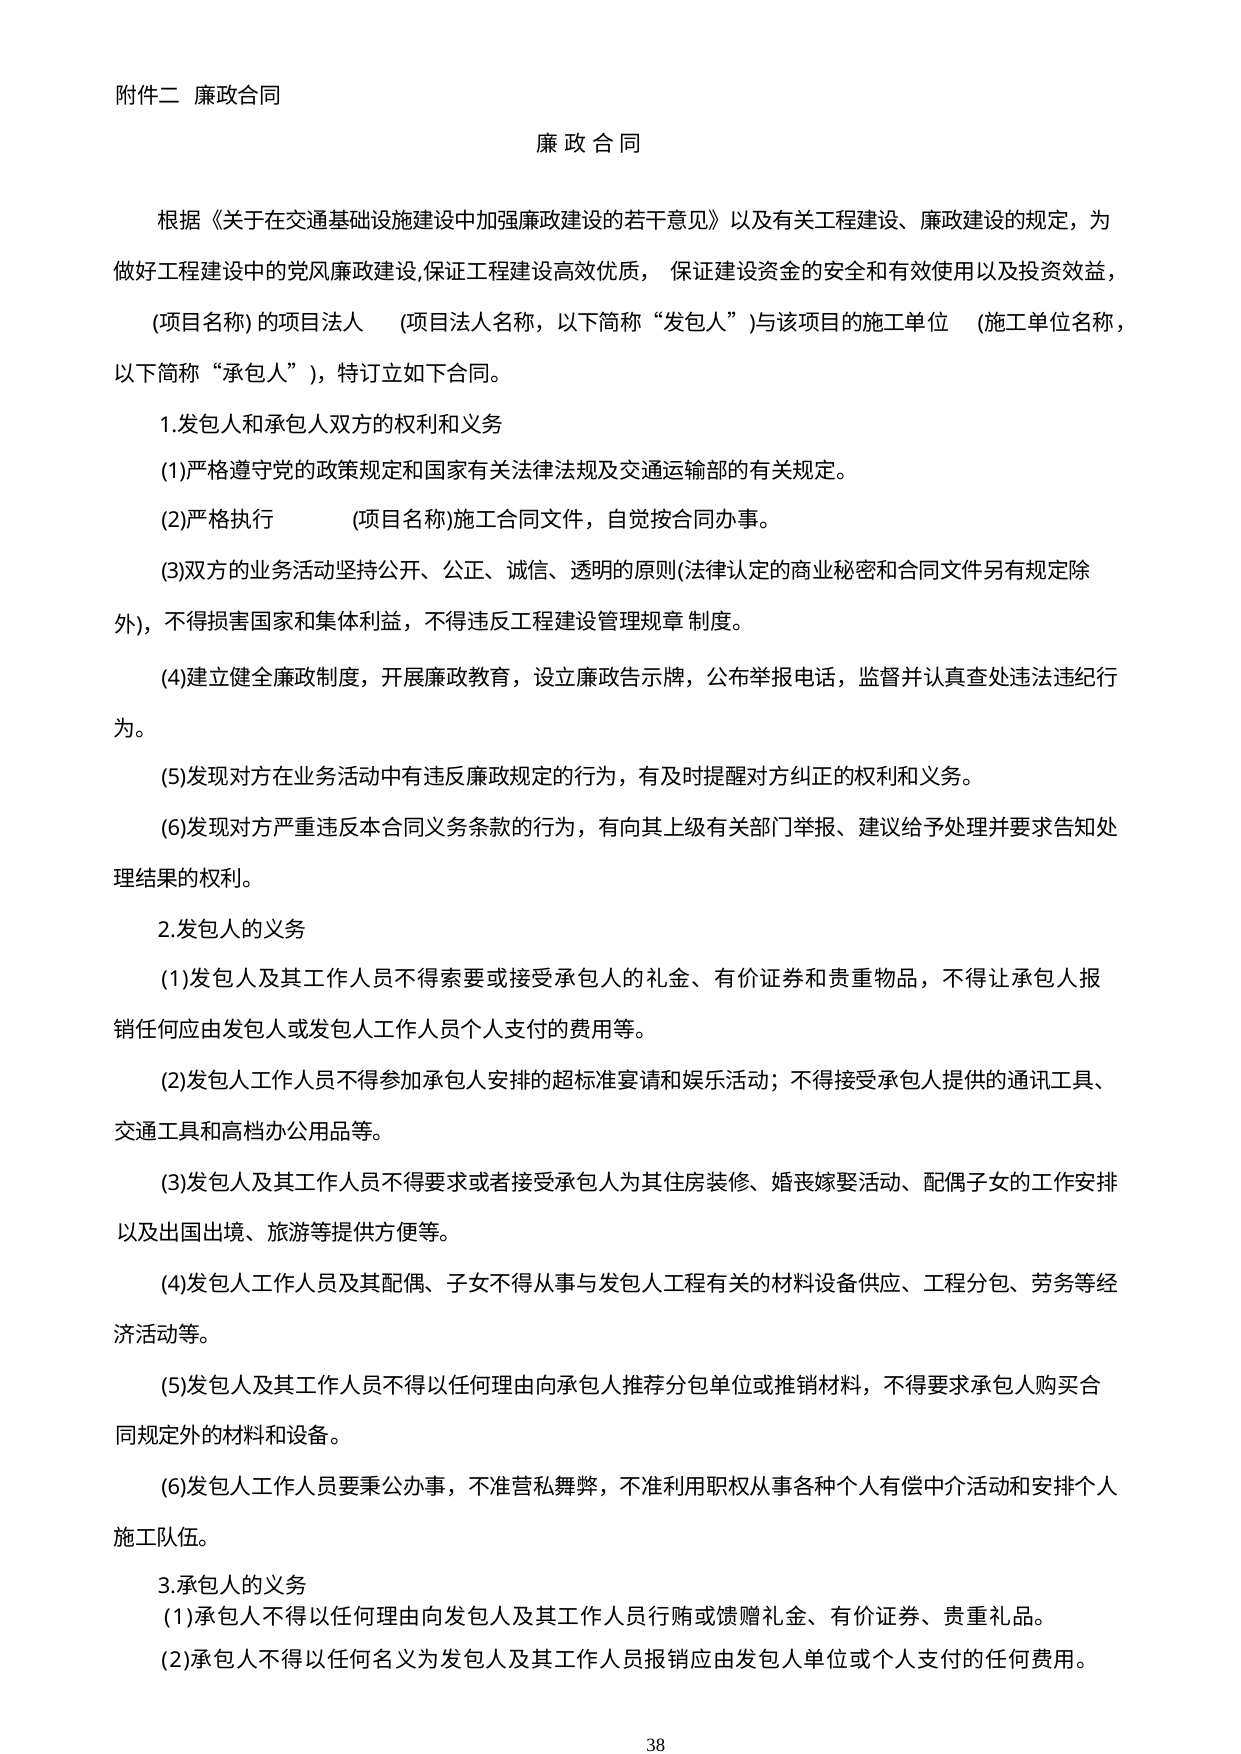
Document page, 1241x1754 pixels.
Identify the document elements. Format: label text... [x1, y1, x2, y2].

text (2)严格执行 (项目名称)施工合同文件，自觉按合同办事。 [161, 504, 1128, 533]
text 附件二 廉政合同 [115, 80, 1128, 109]
text 廉 政 合 同 [536, 129, 1128, 158]
text (2)承包人不得以任何名义为发包人及其工作人员报销应由发包人单位或个人支付的任何费用。 [161, 1645, 1128, 1674]
text (6)发现对方严重违反本合同义务条款的行为，有向其上级有关部门举报、建议给予处理并要求告知处 理结果的权利。 [114, 810, 1128, 893]
text (3)发包人及其工作人员不得要求或者接受承包人为其住房装修、婚丧嫁娶活动、配偶子女的工作安排 以及出国出境、旅游等提供方便等。 [116, 1164, 1128, 1247]
text (4)建立健全廉政制度，开展廉政教育，设立廉政告示牌，公布举报电话，监督并认真查处违法违纪行 为。 [114, 659, 1128, 742]
text (1)严格遵守党的政策规定和国家有关法律法规及交通运输部的有关规定。 [161, 456, 1128, 484]
text (1)发包人及其工作人员不得索要或接受承包人的礼金、有价证券和贵重物品，不得让承包人报 销任何应由发包人或发包人工作人员个人支付的费用等。 [113, 961, 1112, 1043]
text (3)双方的业务活动坚持公开、公正、诚信、透明的原则(法律认定的商业秘密和合同文件另有规定除 外)，不得损害国家和集体利益，不得违反工程建设管理规章 制度。 [114, 553, 1100, 639]
text 根据《关于在交通基础设施建设中加强廉政建设的若干意见》以及有关工程建设、廉政建设的规定，为 做好工程建设中的党风廉政建设,保证工程建设高效优质， 保证建设资金的安全和有效使用以及投资效益， (项目名称) 的项目法人 (项目法人名称，以下简称“发包人”)与该项目的施工单位 (施工单位名称，以下简称“承包人”)，特订立如下合同。 [113, 203, 1122, 388]
text (1)承包人不得以任何理由向发包人及其工作人员行贿或馈赠礼金、有价证券、贵重礼品。 [113, 1599, 1128, 1631]
text (2)发包人工作人员不得参加承包人安排的超标准宴请和娱乐活动；不得接受承包人提供的通讯工具、 交通工具和高档办公用品等。 [114, 1063, 1125, 1145]
text (4)发包人工作人员及其配偶、子女不得从事与发包人工程有关的材料设备供应、工程分包、劳务等经 济活动等。 [113, 1266, 1128, 1348]
text (5)发现对方在业务活动中有违反廉政规定的行为，有及时提醒对方纠正的权利和义务。 [161, 761, 1128, 790]
text 3.承包人的义务 [158, 1571, 1128, 1599]
text (5)发包人及其工作人员不得以任何理由向承包人推荐分包单位或推销材料，不得要求承包人购买合 同规定外的材料和设备。 [116, 1368, 1111, 1450]
text (6)发包人工作人员要秉公办事，不准营私舞弊，不准利用职权从事各种个人有偿中介活动和安排个人施工队伍。 [113, 1469, 1128, 1552]
text 2.发包人的义务 [157, 912, 1128, 943]
text 1.发包人和承包人双方的权利和义务 [159, 407, 1128, 438]
